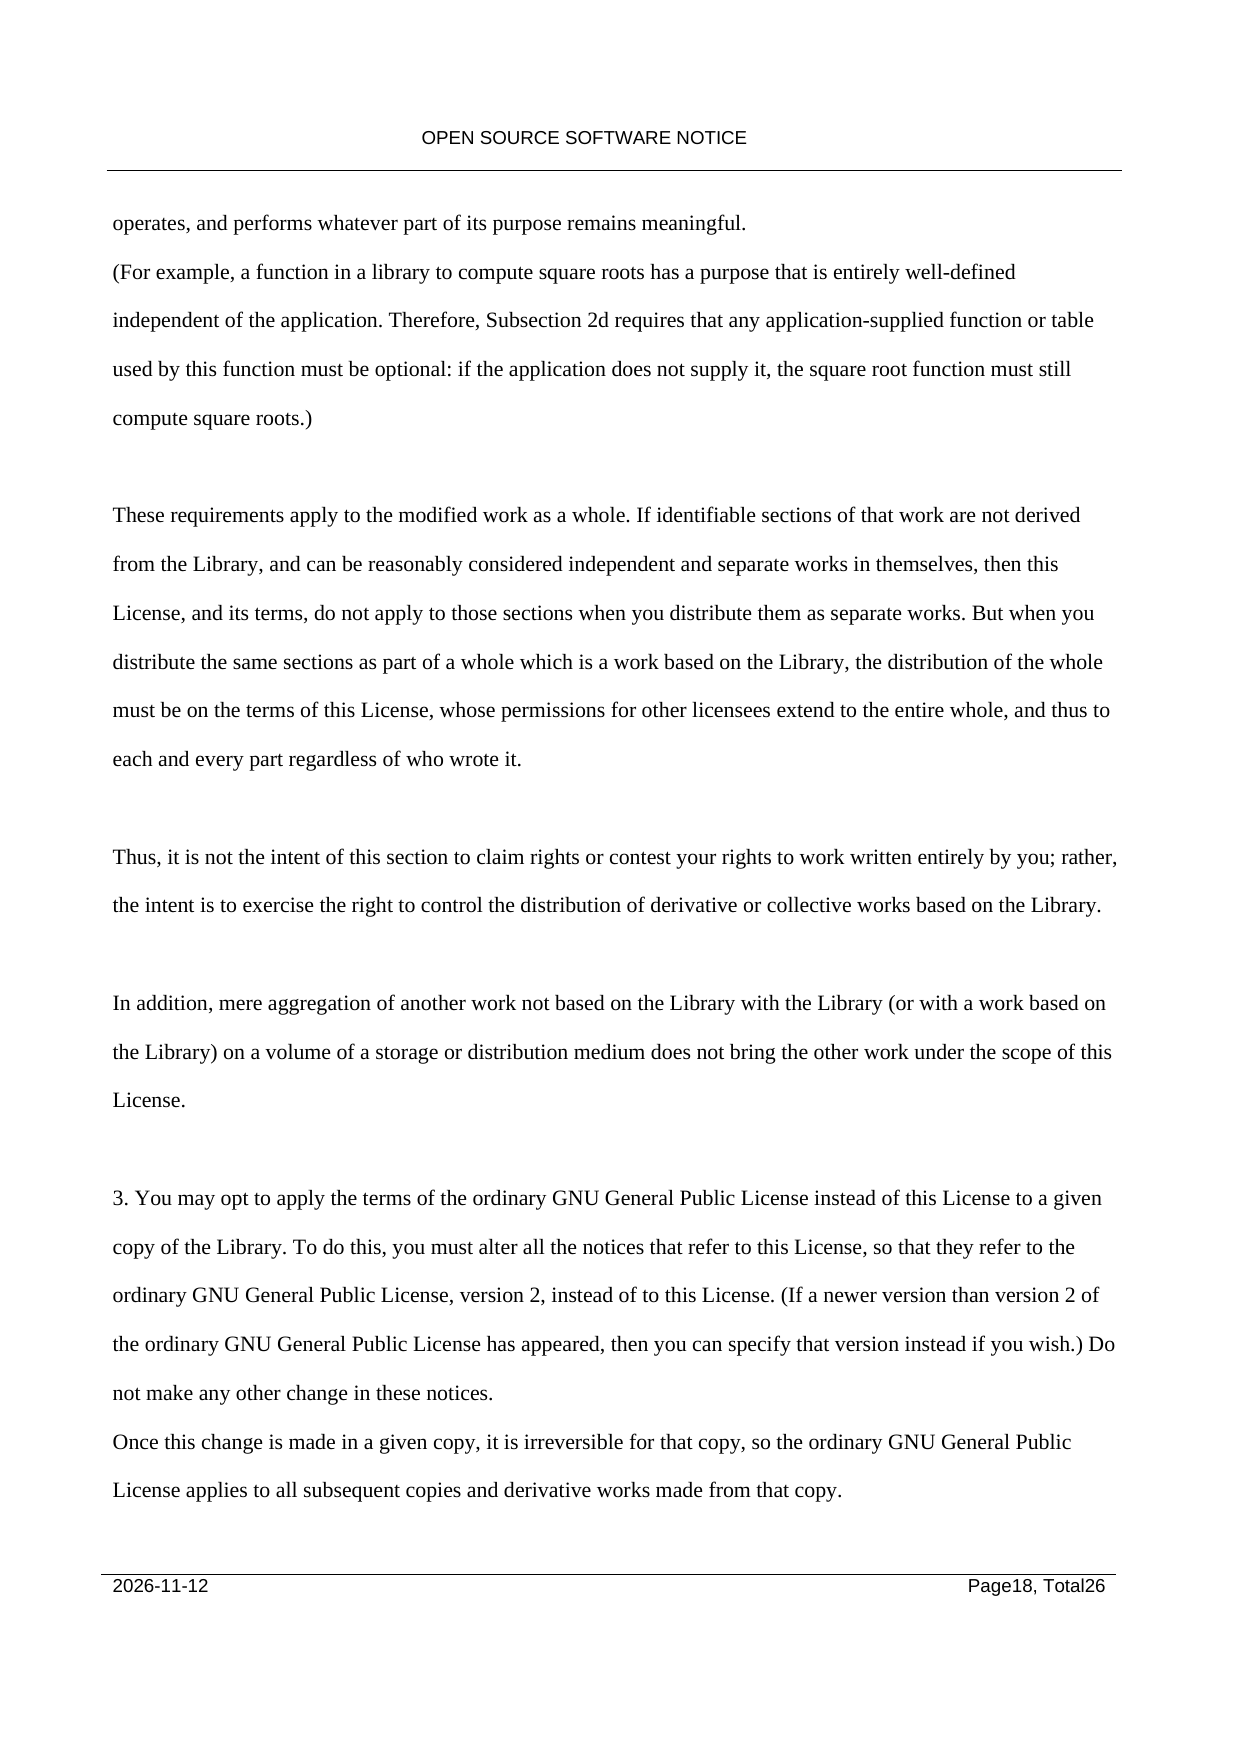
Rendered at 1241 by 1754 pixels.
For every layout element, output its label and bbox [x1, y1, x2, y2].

text [112, 206, 1128, 1506]
